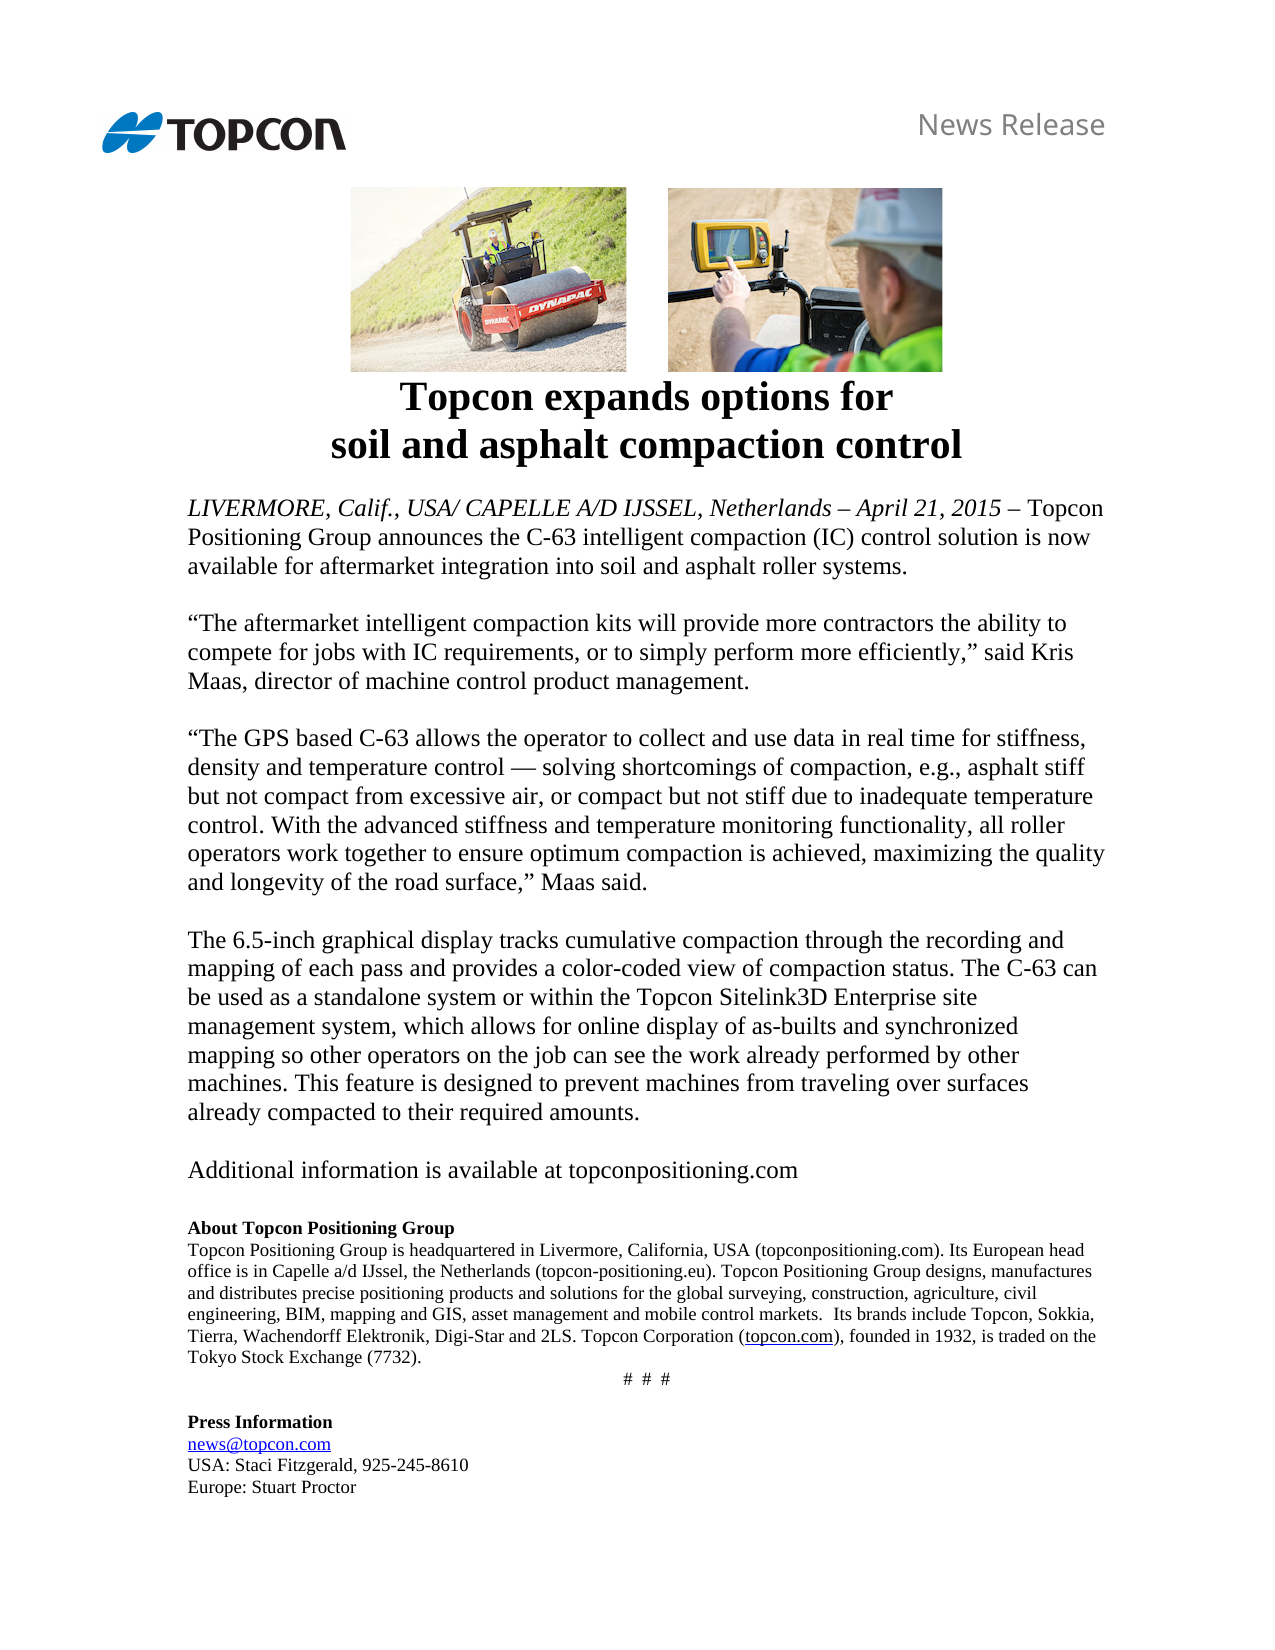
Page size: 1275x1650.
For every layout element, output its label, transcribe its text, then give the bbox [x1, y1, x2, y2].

text # # # [187, 1368, 1106, 1389]
text soil and asphalt compaction control [187, 419, 1106, 467]
picture [350, 187, 627, 372]
picture [102, 112, 346, 153]
text About Topcon Positioning Group Topcon Positioning Group is headquartered in Livermore, California, USA (topconpositioning.com). Its European head office is in Capelle a/d IJssel, the Netherlands (topcon-positioning.eu). Topcon Positioning Group designs, manufactures and distributes precise positioning products and solutions for the global surveying, construction, agriculture, civil engineering, BIM, mapping and GIS, asset management and mobile control markets. Its brands include Topcon, Sokkia, Tierra, Wachendorff Elektronik, Digi-Star and 2LS. Topcon Corporation (topcon.com), founded in 1932, is traded on the Tokyo Stock Exchange (7732). [187, 1217, 1106, 1368]
text “The aftermarket intelligent compaction kits will provide more contractors the ability to compete for jobs with IC requirements, or to simply perform more efficiently,” said Kris Maas, director of machine control product management. [187, 608, 1106, 695]
text LIVERMORE, Calif., USA/ CAPELLE A/D IJSSEL, Netherlands – April 21, 2015 – Topcon Positioning Group announces the C-63 intelligent compaction (IC) control solution is now available for aftermarket integration into soil and asphalt roller systems. [187, 493, 1106, 580]
text Press Information [187, 1411, 1106, 1433]
text news@topcon.com [187, 1433, 1106, 1454]
text Additional information is available at topconpositioning.com [187, 1155, 1106, 1183]
picture [668, 188, 943, 372]
text USA: Staci Fitzgerald, 925-245-8610 [187, 1454, 1106, 1476]
text The 6.5-inch graphical display tracks cumulative compaction through the recording and mapping of each pass and provides a color-coded view of compaction status. The C-63 can be used as a standalone system or within the Topcon Sitelink3D Enterprise site management system, which allows for online display of as-builts and synchronized mapping so other operators on the job can see the work already performed by other machines. This feature is designed to prevent machines from traveling over surfaces already compacted to their required amounts. [187, 925, 1106, 1126]
text Europe: Stuart Proctor [187, 1476, 1106, 1497]
text “The GPS based C-63 allows the operator to collect and use data in real time for stiffness, density and temperature control — solving shortcomings of compaction, e.g., asphalt stiff but not compact from excessive air, or compact but not stiff due to inadequate temperature control. With the advanced stiffness and temperature monitoring functionality, all roller operators work together to ensure optimum compaction is achieved, maximizing the quality and longevity of the road surface,” Maas said. [187, 723, 1106, 896]
